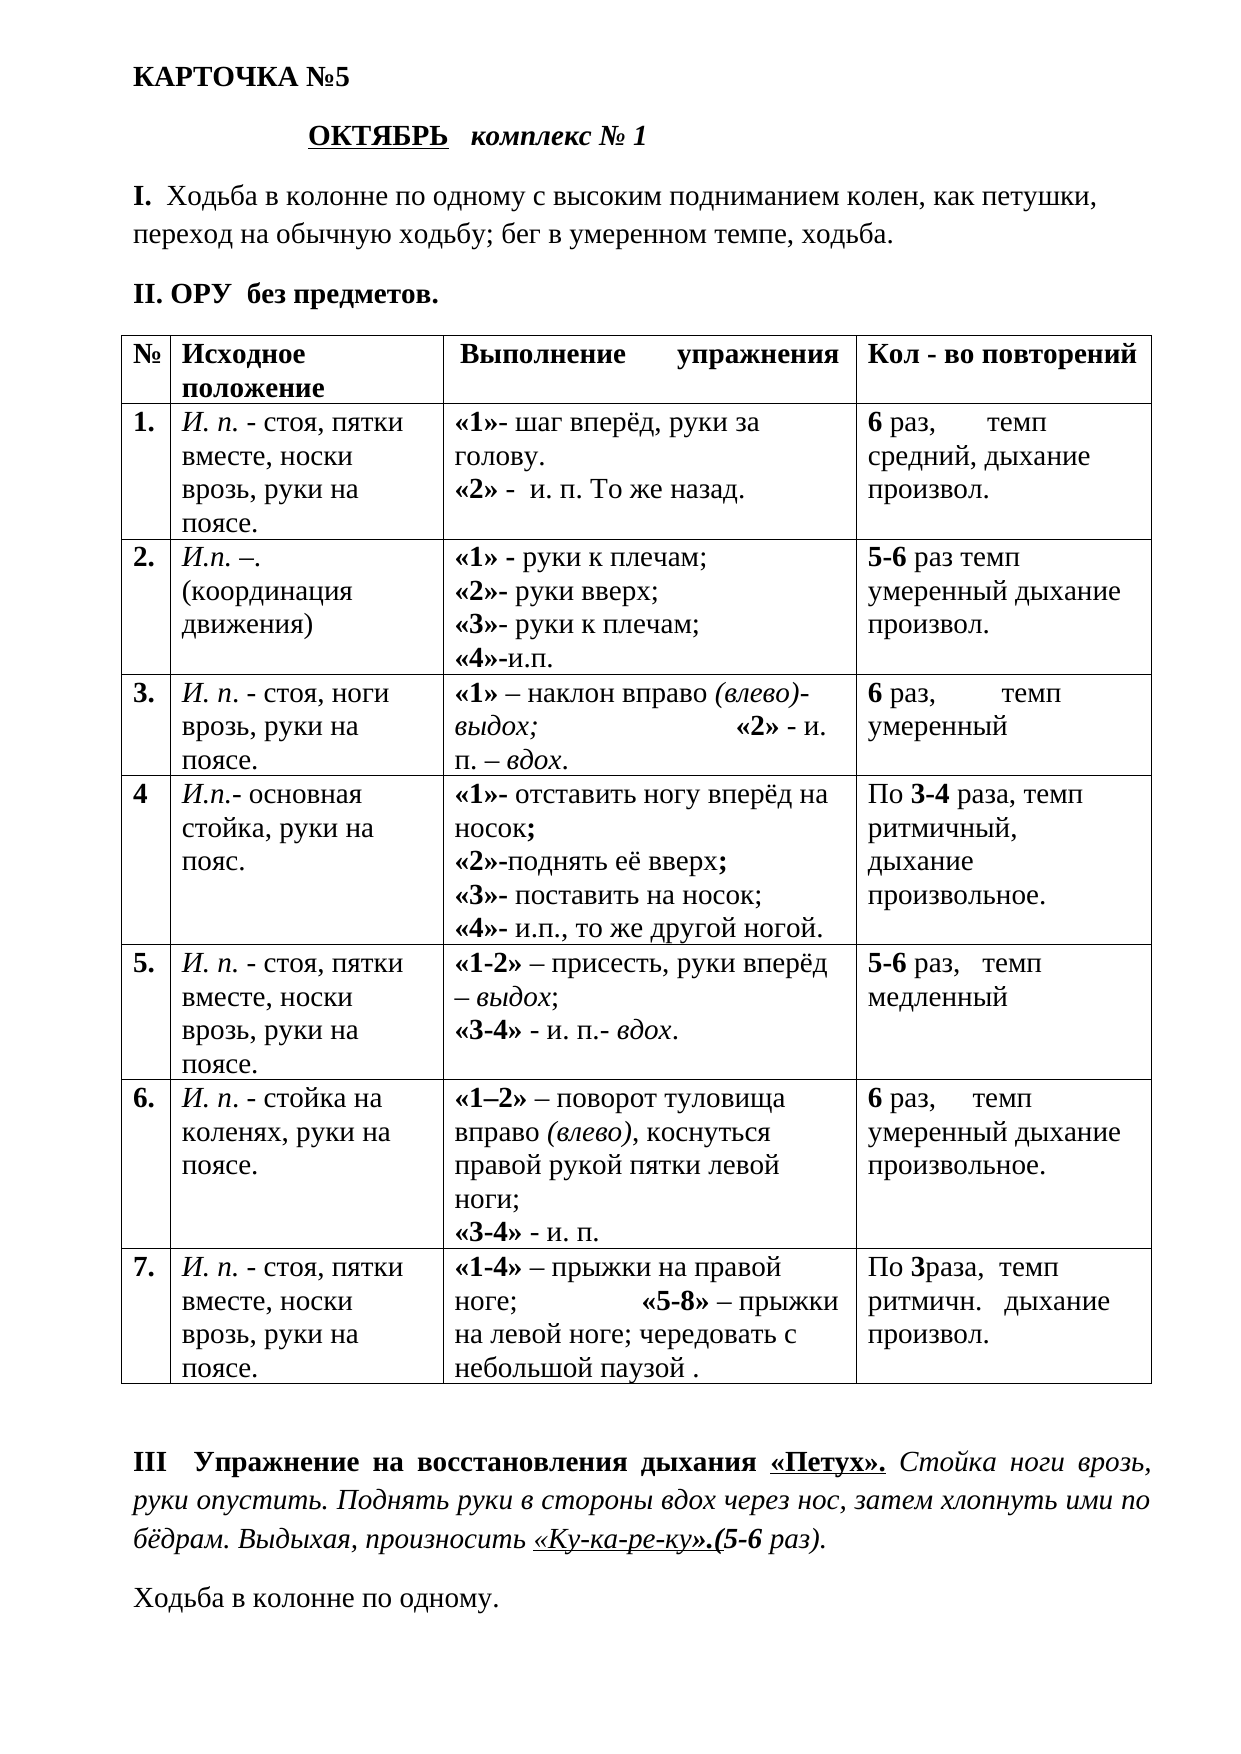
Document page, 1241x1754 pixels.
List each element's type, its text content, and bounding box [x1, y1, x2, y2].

table_cell «1»- шаг вперёд, руки за голову. «2» - и. п. То же назад. [444, 404, 856, 538]
table_cell 1. [122, 404, 170, 538]
table_cell И.п.- основная стойка, руки на пояс. [171, 776, 443, 944]
table_cell 2. [122, 540, 170, 674]
table_cell По 3раза, темп ритмичн. дыхание произвол. [857, 1249, 1151, 1383]
table_cell 6 раз, темп умеренный дыхание произвольное. [857, 1080, 1151, 1248]
table_cell И. п. - стоя, пятки вместе, носки врозь, руки на поясе. [171, 945, 443, 1079]
table_cell «1–2» – поворот туловища вправо (влево), коснуться правой рукой пятки левой ноги; «3-4» - и. п. [444, 1080, 856, 1248]
table_cell 6 раз, темп умеренный [857, 675, 1151, 775]
table_cell И. п. - стойка на коленях, руки на поясе. [171, 1080, 443, 1248]
text III Упражнение на восстановления дыхания «Петух». Стойка ноги врозь, руки опустить. Поднять руки в стороны вдох через нос, затем хлопнуть ими по бёдрам. Выдыхая, произносить «Ку-ка-ре-ку».(5-6 раз). [133, 1444, 1152, 1554]
table_cell 7. [122, 1249, 170, 1383]
table_cell «1» - руки к плечам; «2»- руки вверх; «3»- руки к плечам; «4»-и.п. [444, 540, 856, 674]
text I. Ходьба в колонне по одному с высоким подниманием колен, как петушки, переход на обычную ходьбу; бег в умеренном темпе, ходьба. [133, 178, 1152, 250]
table_cell 6. [122, 1080, 170, 1248]
table_cell «1» – наклон вправо (влево)- выдох; «2» - и. п. – вдох. [444, 675, 856, 775]
table_cell 5. [122, 945, 170, 1079]
table_cell 6 раз, темп средний, дыхание произвол. [857, 404, 1151, 538]
text ОКТЯБРЬ комплекс № 1 [133, 118, 1152, 152]
table_header № [122, 336, 170, 403]
text II. ОРУ без предметов. [133, 276, 1152, 309]
table_cell И. п. - стоя, ноги врозь, руки на поясе. [171, 675, 443, 775]
table_cell 5-6 раз темп умеренный дыхание произвол. [857, 540, 1151, 674]
table_header Исходное положение [171, 336, 443, 403]
table_cell 3. [122, 675, 170, 775]
table_cell 5-6 раз, темп медленный [857, 945, 1151, 1079]
table_cell И. п. - стоя, пятки вместе, носки врозь, руки на поясе. [171, 404, 443, 538]
text Ходьба в колонне по одному. [133, 1580, 1152, 1614]
table_cell «1-2» – присесть, руки вперёд – выдох; «3-4» - и. п.- вдох. [444, 945, 856, 1079]
table_cell И. п. - стоя, пятки вместе, носки врозь, руки на поясе. [171, 1249, 443, 1383]
table_cell «1»- отставить ногу вперёд на носок; «2»-поднять её вверх; «3»- поставить на носок; «4»- и.п., то же другой ногой. [444, 776, 856, 944]
table_cell И.п. –.(координация движения) [171, 540, 443, 674]
table_cell «1-4» – прыжки на правой ноге; «5-8» – прыжки на левой ноге; чередовать с небольшой паузой . [444, 1249, 856, 1383]
table_header Кол - во повторений [857, 336, 1151, 403]
table_header Выполнение упражнения [444, 336, 856, 403]
text КАРТОЧКА №5 [133, 59, 1152, 93]
table_cell 4 [122, 776, 170, 944]
table_cell По 3-4 раза, темп ритмичный, дыхание произвольное. [857, 776, 1151, 944]
